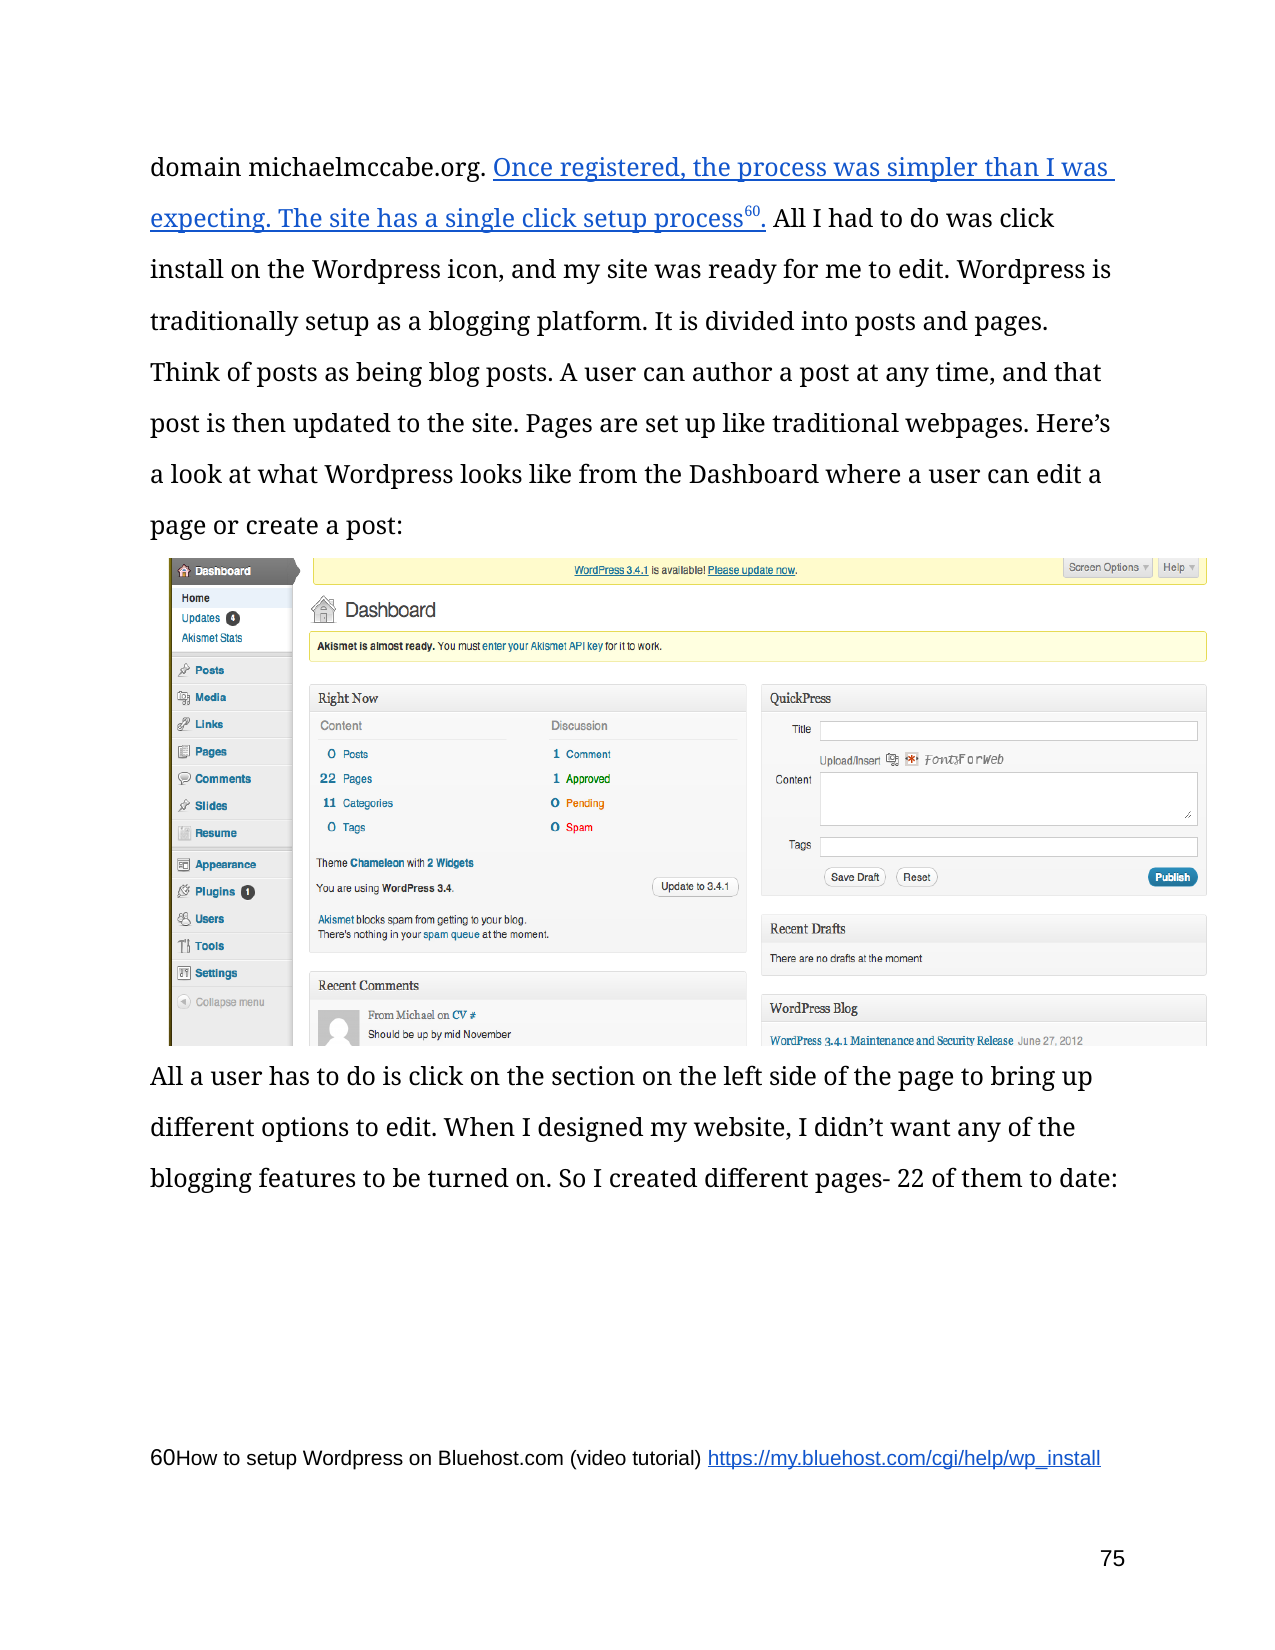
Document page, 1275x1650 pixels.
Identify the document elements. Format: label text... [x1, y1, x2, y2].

picture [168, 558, 1208, 1046]
text All a user has to do is click on the section on the left side of the page to bring up different options to edit. When I designed my website, I didn’t want any of the blogging features to be turned on. So I created different pages- 22 of them to date: [150, 1059, 1125, 1195]
